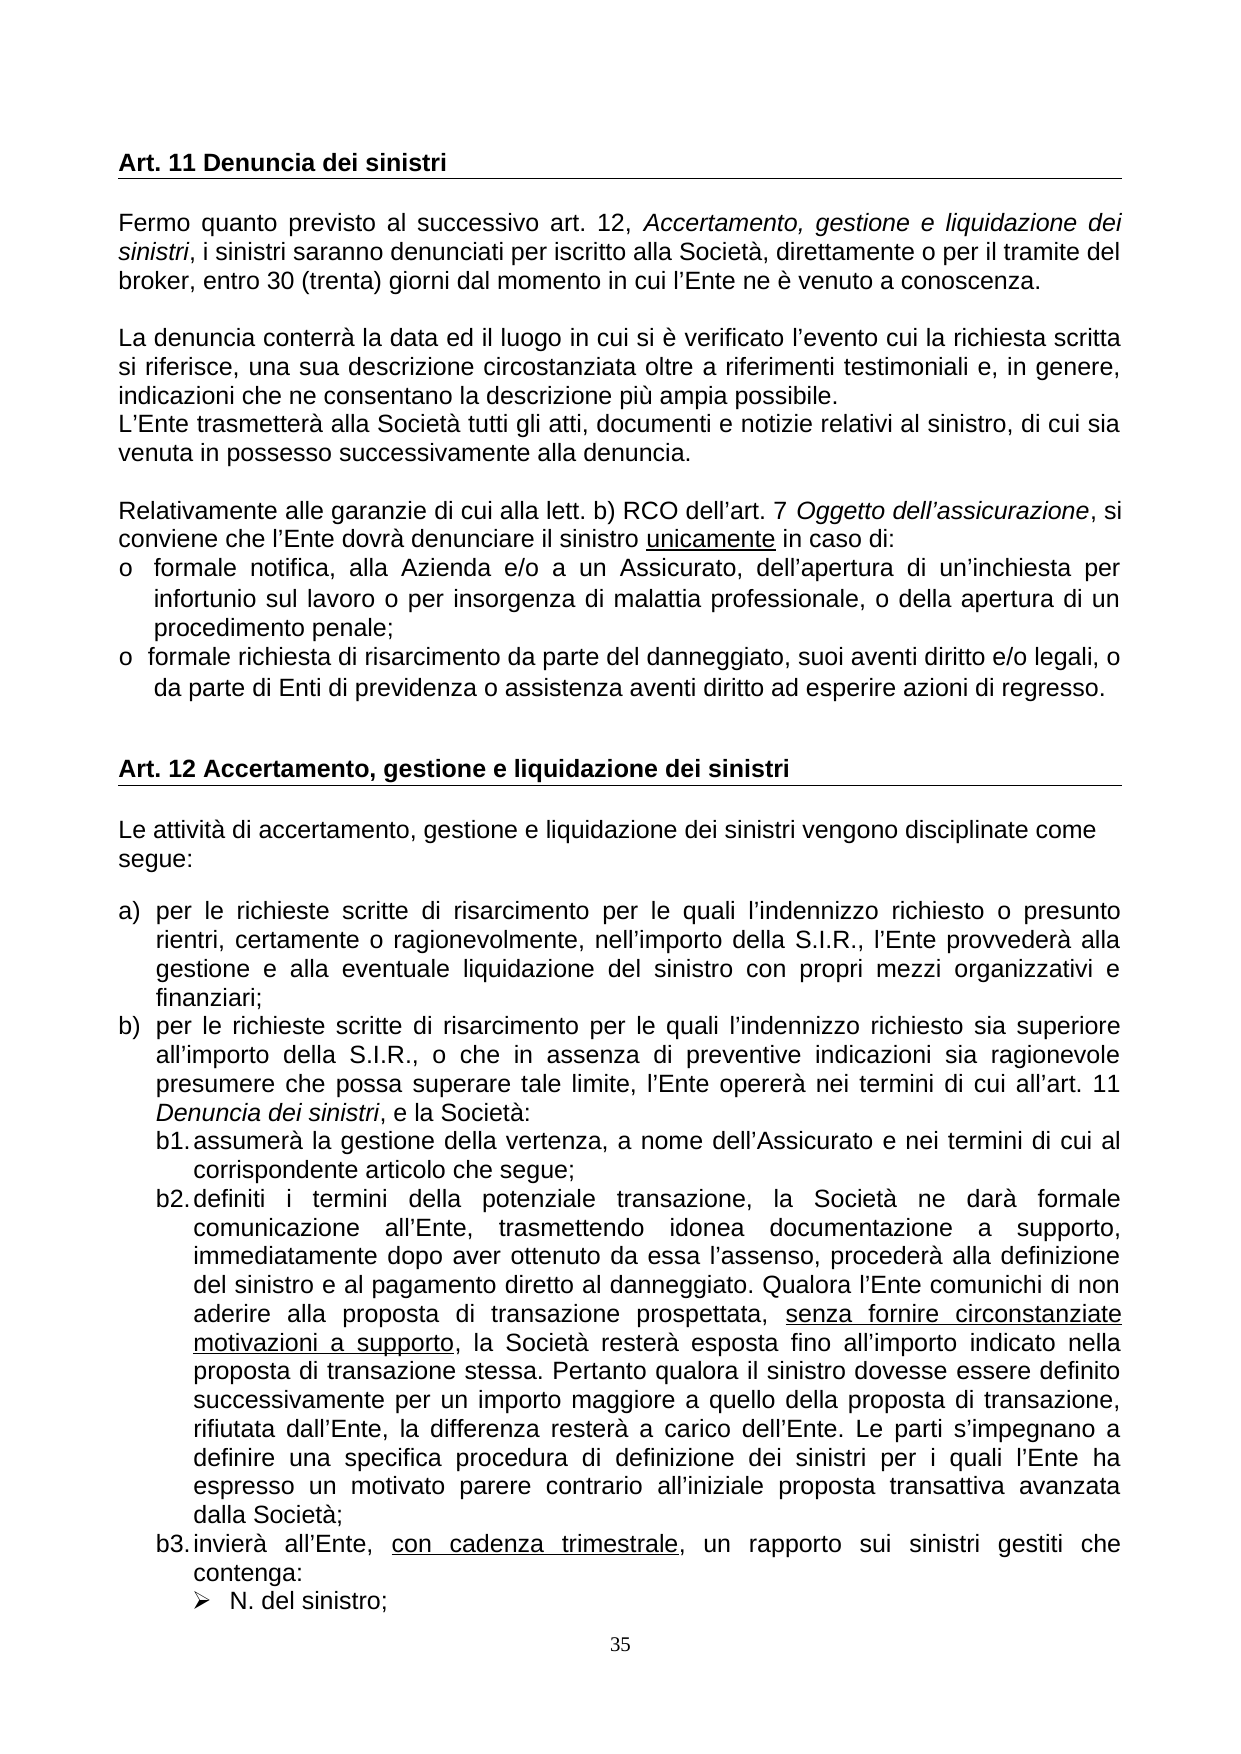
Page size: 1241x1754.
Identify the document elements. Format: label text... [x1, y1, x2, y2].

list invierà all’Ente, con cadenza trimestrale, un rapporto sui sinistri gestiti che contenga: [156, 1529, 1122, 1586]
list formale notifica, alla Azienda e/o a un Assicurato, dell’apertura di un’inchiesta per infortunio sul lavoro o per insorgenza di malattia professionale, o della apertura di un procedimento penale; [118, 553, 1122, 642]
text Fermo quanto previsto al successivo art. 12, Accertamento, gestione e liquidazione dei sinistri, i sinistri saranno denunciati per iscritto alla Società, direttamente o per il tramite del broker, entro 30 (trenta) giorni dal momento in cui l’Ente ne è venuto a conoscenza. [118, 208, 1122, 294]
text La denuncia conterrà la data ed il luogo in cui si è verificato l’evento cui la richiesta scritta si riferisce, una sua descrizione circostanziata oltre a riferimenti testimoniali e, in genere, indicazioni che ne consentano la descrizione più ampia possibile. [118, 323, 1122, 409]
text Art. 12 Accertamento, gestione e liquidazione dei sinistri [118, 754, 1122, 785]
list N. del sinistro; [192, 1586, 1122, 1615]
list definiti i termini della potenziale transazione, la Società ne darà formale comunicazione all’Ente, trasmettendo idonea documentazione a supporto, immediatamente dopo aver ottenuto da essa l’assenso, procederà alla definizione del sinistro e al pagamento diretto al danneggiato. Qualora l’Ente comunichi di non aderire alla proposta di transazione prospettata, senza fornire circonstanziate motivazioni a supporto, la Società resterà esposta fino all’importo indicato nella proposta di transazione stessa. Pertanto qualora il sinistro dovesse essere definito successivamente per un importo maggiore a quello della proposta di transazione, rifiutata dall’Ente, la differenza resterà a carico dell’Ente. Le parti s’impegnano a definire una specifica procedura di definizione dei sinistri per i quali l’Ente ha espresso un motivato parere contrario all’iniziale proposta transattiva avanzata dalla Società; [156, 1184, 1122, 1529]
text Art. 11 Denuncia dei sinistri [118, 148, 1122, 178]
list assumerà la gestione della vertenza, a nome dell’Assicurato e nei termini di cui al corrispondente articolo che segue; [156, 1126, 1122, 1184]
text L’Ente trasmetterà alla Società tutti gli atti, documenti e notizie relativi al sinistro, di cui sia venuta in possesso successivamente alla denuncia. [118, 409, 1122, 467]
list per le richieste scritte di risarcimento per le quali l’indennizzo richiesto o presunto rientri, certamente o ragionevolmente, nell’importo della S.I.R., l’Ente provvederà alla gestione e alla eventuale liquidazione del sinistro con propri mezzi organizzativi e finanziari; [118, 896, 1122, 1011]
list formale richiesta di risarcimento da parte del danneggiato, suoi aventi diritto e/o legali, o da parte di Enti di previdenza o assistenza aventi diritto ad esperire azioni di regresso. [118, 642, 1122, 701]
text Relativamente alle garanzie di cui alla lett. b) RCO dell’art. 7 Oggetto dell’assicurazione, si conviene che l’Ente dovrà denunciare il sinistro unicamente in caso di: [118, 496, 1122, 553]
list per le richieste scritte di risarcimento per le quali l’indennizzo richiesto sia superiore all’importo della S.I.R., o che in assenza di preventive indicazioni sia ragionevole presumere che possa superare tale limite, l’Ente opererà nei termini di cui all’art. 11 Denuncia dei sinistri, e la Società: [118, 1011, 1122, 1126]
